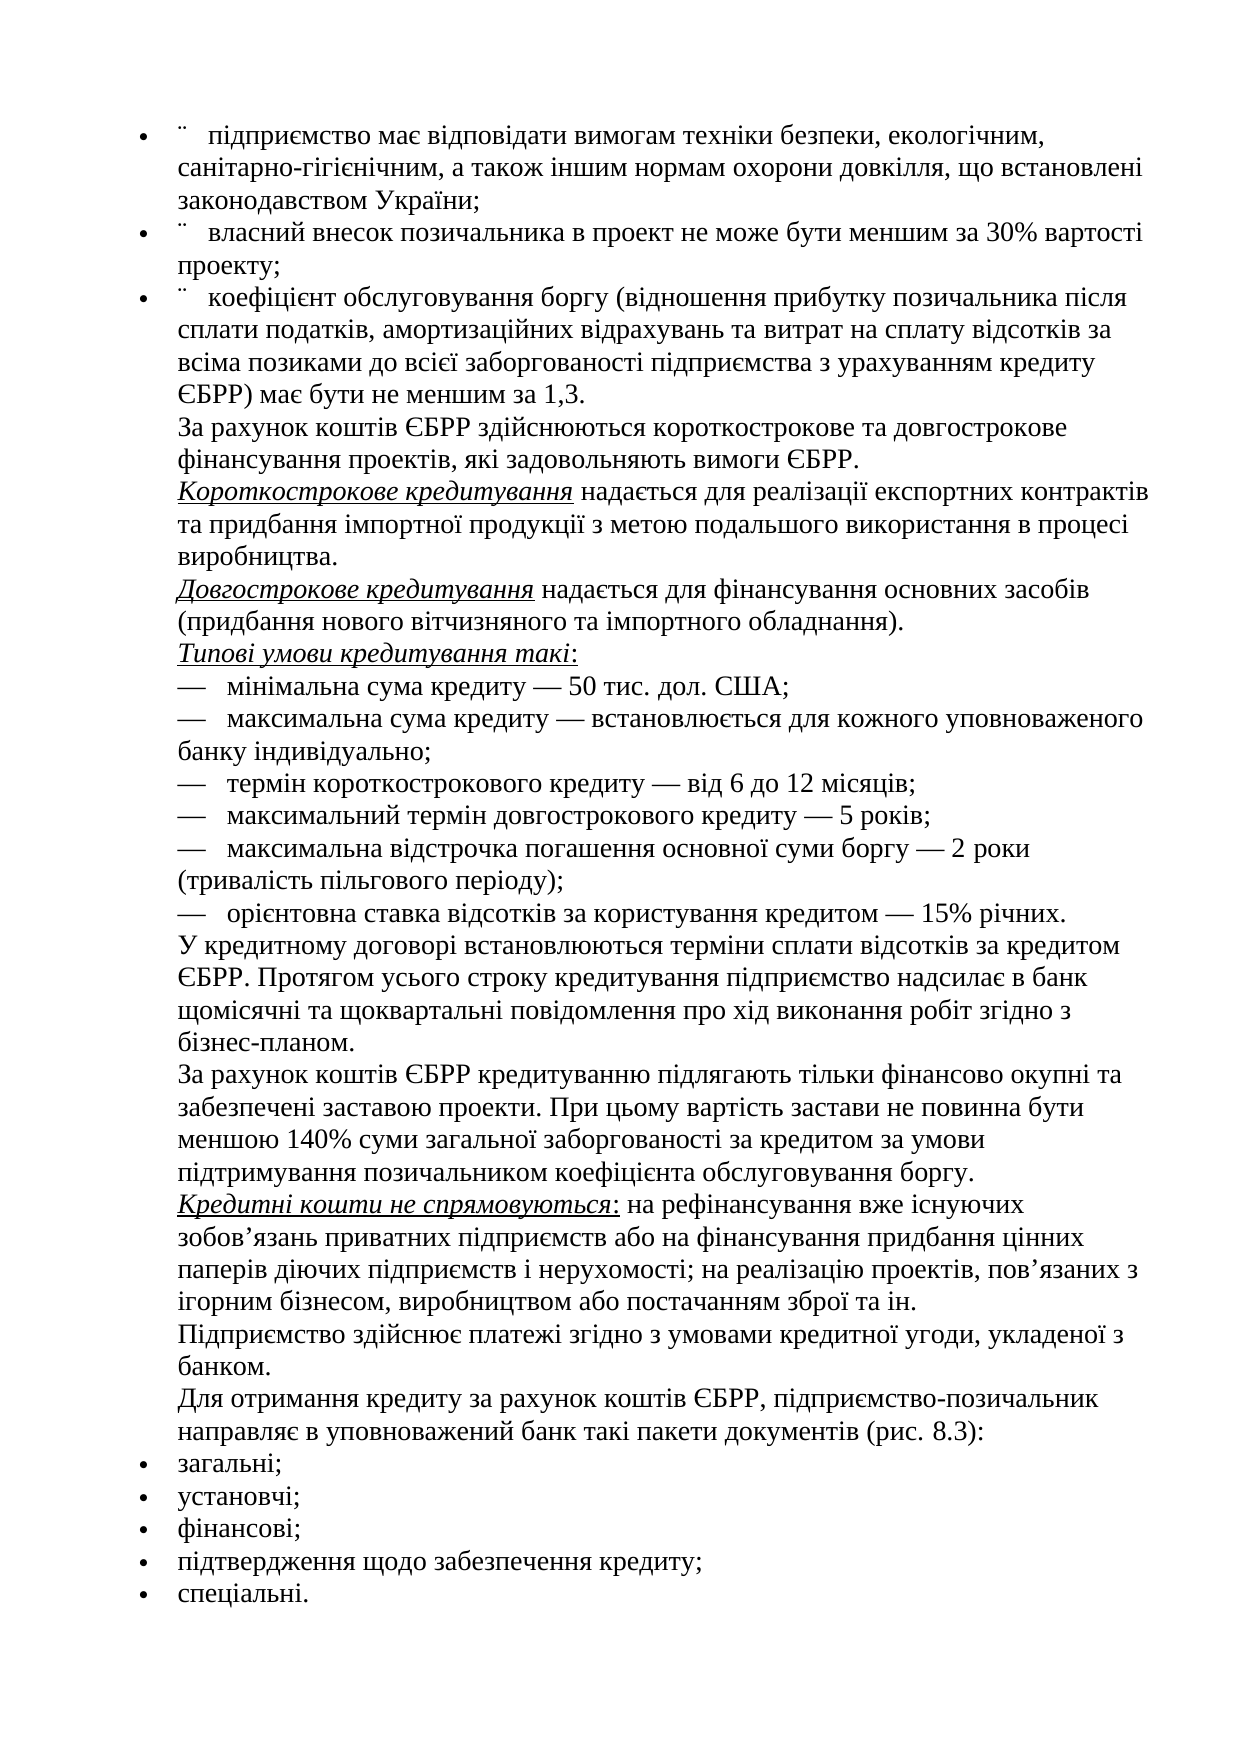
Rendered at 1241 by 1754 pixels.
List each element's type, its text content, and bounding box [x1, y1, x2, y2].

list підтвердження щодо забезпечення кредиту; [140, 1543, 1152, 1576]
text — термін короткострокового кредиту — від 6 до 12 місяців; [177, 766, 1152, 798]
list загальні; [140, 1446, 1152, 1479]
list установчі; [140, 1479, 1152, 1511]
text — мінімальна сума кредиту — 50 тис. дол. США; [177, 669, 1152, 701]
text Довгострокове кредитування надається для фінансування основних засобів (придбання нового вітчизняного та імпортного обладнання). [177, 572, 1152, 636]
text — максимальна відстрочка погашення основної суми боргу — 2 роки (тривалість пільгового періоду); [177, 831, 1152, 896]
text У кредитному договорі встановлюються терміни сплати відсотків за кредитом ЄБРР. Протягом усього строку кредитування підприємство надсилає в банк щомісячні та щоквартальні повідомлення про хід виконання робіт згідно з бізнес-планом. [177, 928, 1152, 1058]
text Для отримання кредиту за рахунок коштів ЄБРР, підприємство-позичальник направляє в уповноважений банк такі пакети документів (рис. 8.3): [177, 1382, 1152, 1446]
text Короткострокове кредитування надається для реалізації експортних контрактів та придбання імпортної продукції з метою подальшого використання в процесі виробництва. [177, 474, 1152, 572]
text — максимальний термін довгострокового кредиту — 5 років; [177, 798, 1152, 831]
text Кредитні кошти не спрямовуються: на рефінансування вже існуючих зобов’язань приватних підприємств або на фінансування придбання цінних паперів діючих підприємств і нерухомості; на реалізацію проектів, пов’язаних з ігорним бізнесом, виробництвом або постачанням зброї та ін. [177, 1187, 1152, 1317]
list ¨ коефіцієнт обслуговування боргу (відношення прибутку позичальника після сплати податків, амортизаційних відрахувань та витрат на сплату відсотків за всіма позиками до всієї заборгованості підприємства з урахуванням кредиту ЄБРР) має бути не меншим за 1,3. [140, 280, 1152, 410]
text За рахунок коштів ЄБРР здійснюються короткострокове та довгострокове фінансування проектів, які задовольняють вимоги ЄБРР. [177, 410, 1152, 474]
text Типові умови кредитування такі: [177, 636, 1152, 669]
text За рахунок коштів ЄБРР кредитуванню підлягають тільки фінансово окупні та забезпечені заставою проекти. При цьому вартість застави не повинна бути меншою 140% суми загальної заборгованості за кредитом за умови підтримування позичальником коефіцієнта обслуговування боргу. [177, 1058, 1152, 1187]
list фінансові; [140, 1511, 1152, 1543]
text — максимальна сума кредиту — встановлюється для кожного уповноваженого банку індивідуально; [177, 701, 1152, 766]
list спеціальні. [140, 1576, 1152, 1608]
list ¨ власний внесок позичальника в проект не може бути меншим за 30% вартості проекту; [140, 215, 1152, 280]
text Підприємство здійснює платежі згідно з умовами кредитної угоди, укладеної з банком. [177, 1317, 1152, 1382]
list ¨ підприємство має відповідати вимогам техніки безпеки, екологічним, санітарно-гігієнічним, а також іншим нормам охорони довкілля, що встановлені законодавством України; [140, 118, 1152, 215]
text — орієнтовна ставка відсотків за користування кредитом — 15% річних. [177, 896, 1152, 928]
